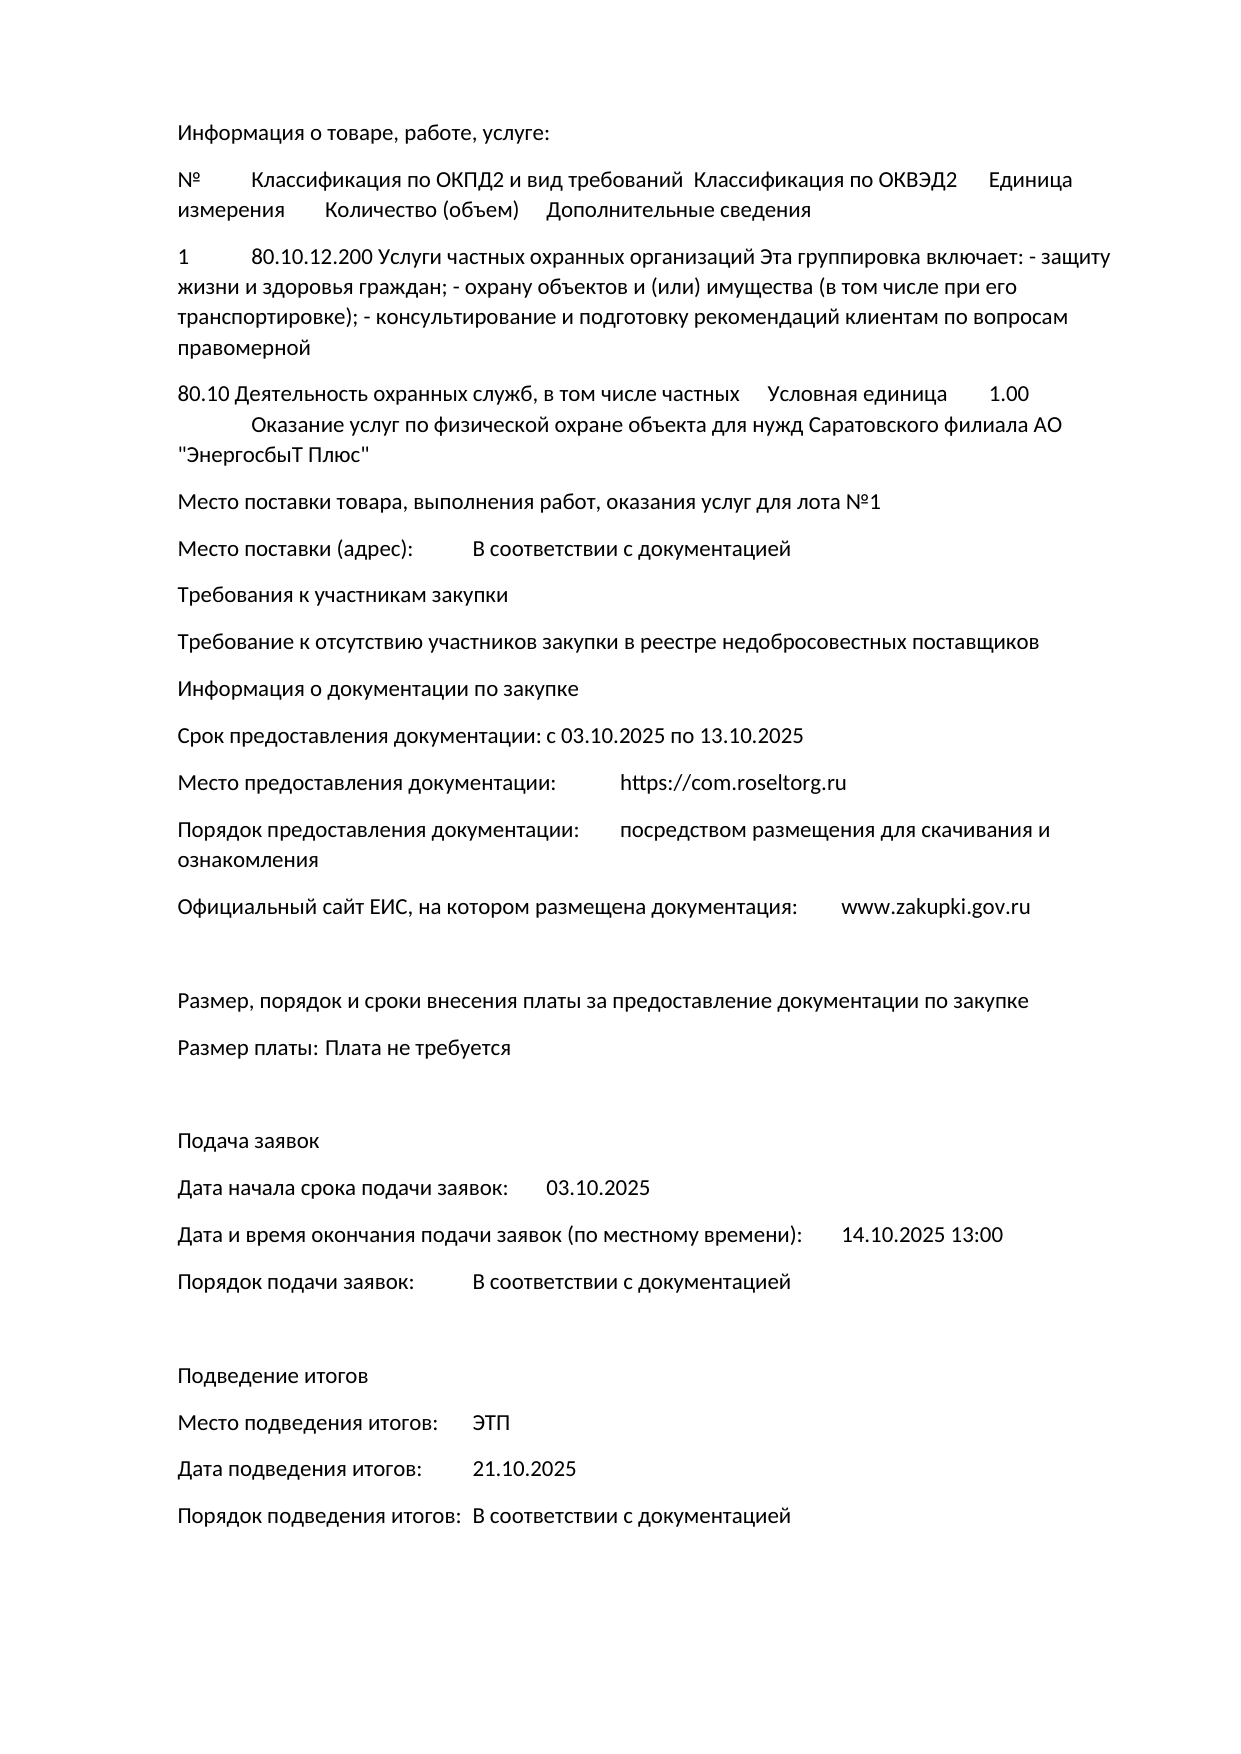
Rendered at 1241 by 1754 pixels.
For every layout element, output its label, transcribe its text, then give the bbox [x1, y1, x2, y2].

text Место поставки (адрес): В соответствии с документацией [177, 534, 1152, 562]
text Порядок подачи заявок: В соответствии с документацией [177, 1267, 1152, 1295]
text Размер платы: Плата не требуется [177, 1033, 1152, 1061]
text Дата подведения итогов: 21.10.2025 [177, 1454, 1152, 1483]
text Место поставки товара, выполнения работ, оказания услуг для лота №1 [177, 487, 1152, 515]
text Требования к участникам закупки [177, 581, 1152, 609]
text 80.10 Деятельность охранных служб, в том числе частных Условная единица 1.00 Оказание услуг по физической охране объекта для нужд Саратовского филиала АО "ЭнергосбыТ Плюс" [177, 379, 1152, 468]
text Подача заявок [177, 1126, 1152, 1154]
text Дата начала срока подачи заявок: 03.10.2025 [177, 1173, 1152, 1201]
text Срок предоставления документации: с 03.10.2025 по 13.10.2025 [177, 721, 1152, 749]
text Требование к отсутствию участников закупки в реестре недобросовестных поставщиков [177, 627, 1152, 656]
text Подведение итогов [177, 1361, 1152, 1389]
text 1 80.10.12.200 Услуги частных охранных организаций Эта группировка включает: - защиту жизни и здоровья граждан; - охрану объектов и (или) имущества (в том числе при его транспортировке); - консультирование и подготовку рекомендаций клиентам по вопросам правомерной [177, 242, 1152, 361]
text Место предоставления документации: https://com.roseltorg.ru [177, 768, 1152, 796]
text Официальный сайт ЕИС, на котором размещена документация: www.zakupki.gov.ru [177, 892, 1152, 920]
text Порядок подведения итогов: В соответствии с документацией [177, 1501, 1152, 1529]
text Информация о документации по закупке [177, 674, 1152, 702]
text № Классификация по ОКПД2 и вид требований Классификация по ОКВЭД2 Единица измерения Количество (объем) Дополнительные сведения [177, 165, 1152, 223]
text Место подведения итогов: ЭТП [177, 1408, 1152, 1436]
text Порядок предоставления документации: посредством размещения для скачивания и ознакомления [177, 815, 1152, 873]
text Дата и время окончания подачи заявок (по местному времени): 14.10.2025 13:00 [177, 1220, 1152, 1248]
text Размер, порядок и сроки внесения платы за предоставление документации по закупке [177, 986, 1152, 1014]
text Информация о товаре, работе, услуге: [177, 118, 1152, 146]
